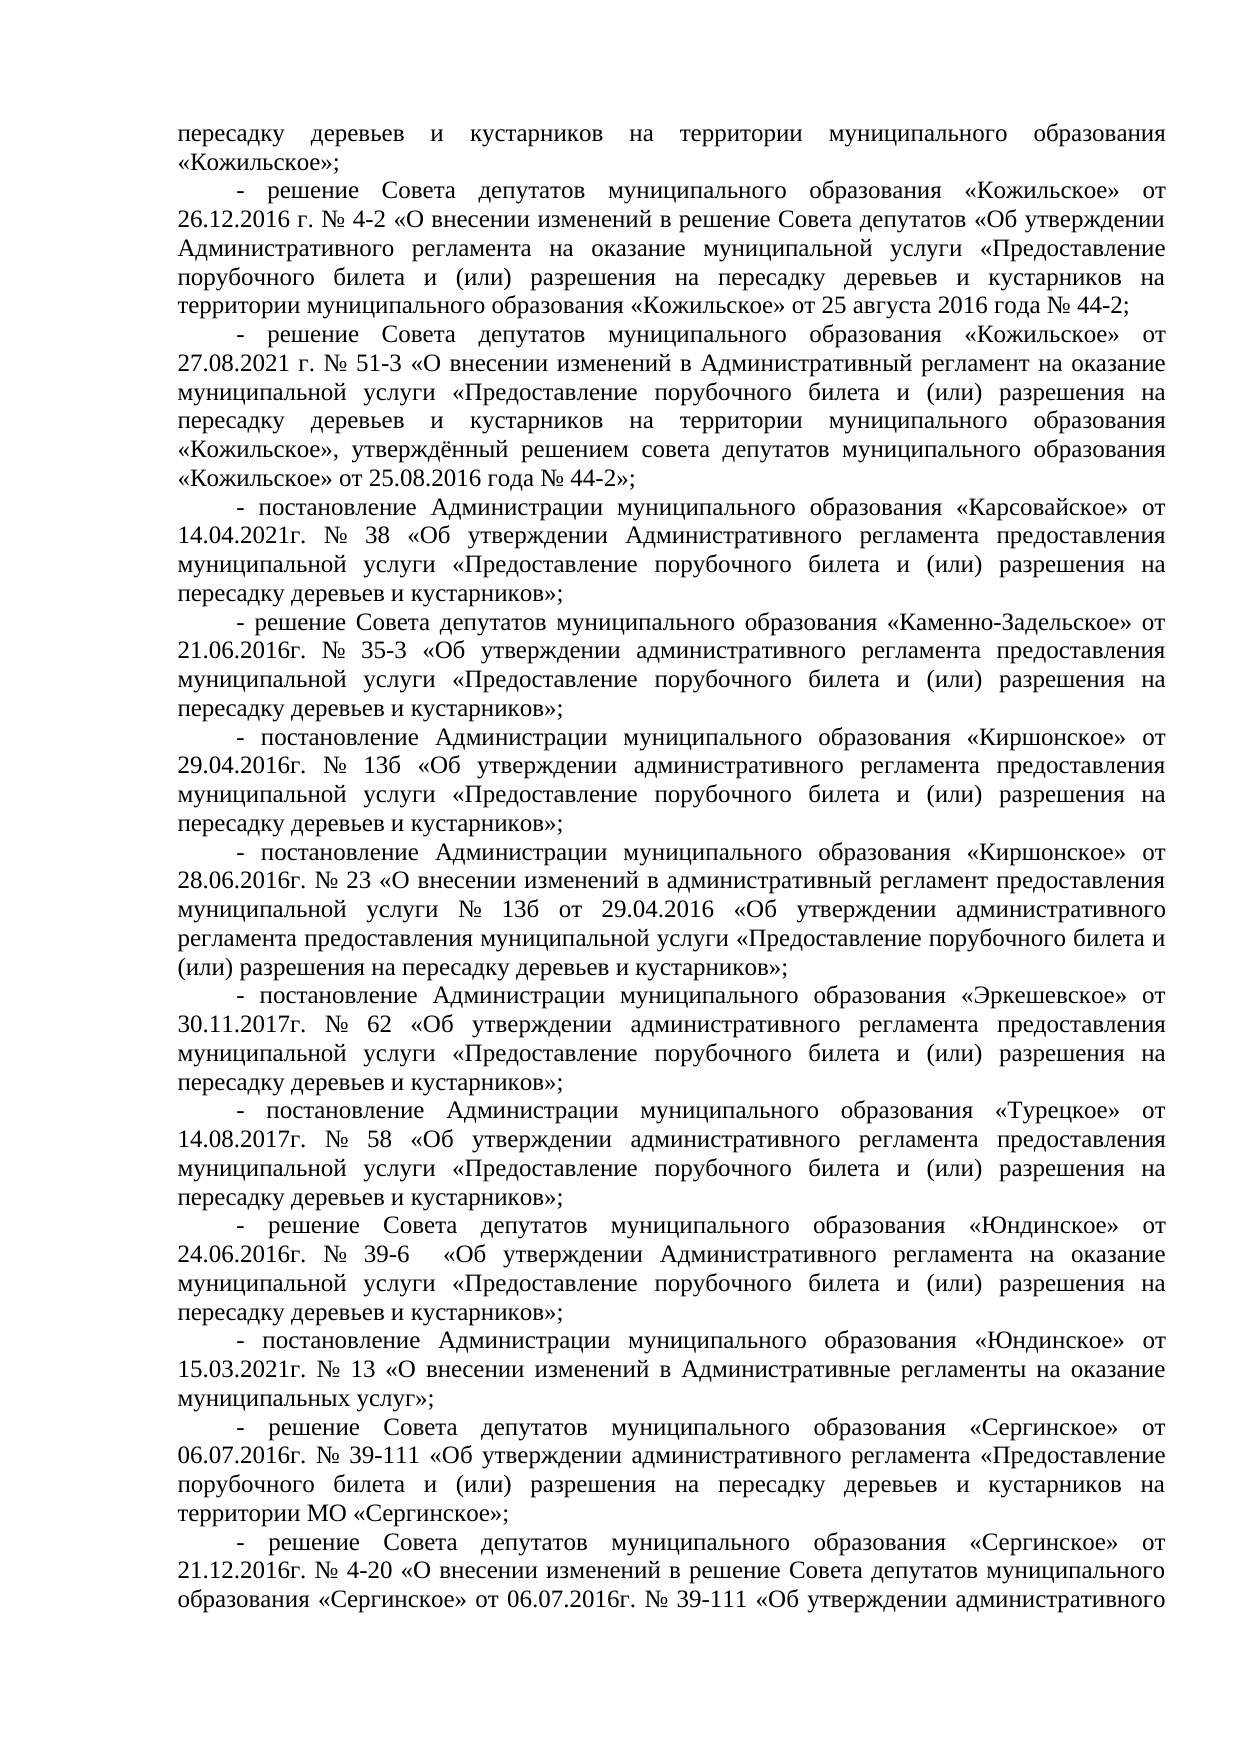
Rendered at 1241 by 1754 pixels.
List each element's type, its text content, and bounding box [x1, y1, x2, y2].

text - решение Совета депутатов муниципального образования «Каменно-Задельское» от 21.06.2016г. № 35-3 «Об утверждении административного регламента предоставления муниципальной услуги «Предоставление порубочного билета и (или) разрешения на пересадку деревьев и кустарников»; [177, 607, 1166, 722]
text - постановление Администрации муниципального образования «Киршонское» от 29.04.2016г. № 13б «Об утверждении административного регламента предоставления муниципальной услуги «Предоставление порубочного билета и (или) разрешения на пересадку деревьев и кустарников»; [177, 722, 1166, 837]
text - постановление Администрации муниципального образования «Эркешевское» от 30.11.2017г. № 62 «Об утверждении административного регламента предоставления муниципальной услуги «Предоставление порубочного билета и (или) разрешения на пересадку деревьев и кустарников»; [177, 981, 1166, 1096]
text - решение Совета депутатов муниципального образования «Юндинское» от 24.06.2016г. № 39-6 «Об утверждении Административного регламента на оказание муниципальной услуги «Предоставление порубочного билета и (или) разрешения на пересадку деревьев и кустарников»; [177, 1211, 1166, 1326]
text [177, 118, 1166, 176]
text - постановление Администрации муниципального образования «Турецкое» от 14.08.2017г. № 58 «Об утверждении административного регламента предоставления муниципальной услуги «Предоставление порубочного билета и (или) разрешения на пересадку деревьев и кустарников»; [177, 1096, 1166, 1211]
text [177, 1527, 1166, 1613]
text - постановление Администрации муниципального образования «Карсовайское» от 14.04.2021г. № 38 «Об утверждении Административного регламента предоставления муниципальной услуги «Предоставление порубочного билета и (или) разрешения на пересадку деревьев и кустарников»; [177, 492, 1166, 607]
text - решение Совета депутатов муниципального образования «Кожильское» от 26.12.2016 г. № 4-2 «О внесении изменений в решение Совета депутатов «Об утверждении Административного регламента на оказание муниципальной услуги «Предоставление порубочного билета и (или) разрешения на пересадку деревьев и кустарников на территории муниципального образования «Кожильское» от 25 августа 2016 года № 44-2; [177, 176, 1166, 319]
text - решение Совета депутатов муниципального образования «Кожильское» от 27.08.2021 г. № 51-3 «О внесении изменений в Административный регламент на оказание муниципальной услуги «Предоставление порубочного билета и (или) разрешения на пересадку деревьев и кустарников на территории муниципального образования «Кожильское», утверждённый решением совета депутатов муниципального образования «Кожильское» от 25.08.2016 года № 44-2»; [177, 319, 1166, 492]
text - решение Совета депутатов муниципального образования «Сергинское» от 06.07.2016г. № 39-111 «Об утверждении административного регламента «Предоставление порубочного билета и (или) разрешения на пересадку деревьев и кустарников на территории МО «Сергинское»; [177, 1412, 1166, 1527]
text - постановление Администрации муниципального образования «Киршонское» от 28.06.2016г. № 23 «О внесении изменений в административный регламент предоставления муниципальной услуги № 13б от 29.04.2016 «Об утверждении административного регламента предоставления муниципальной услуги «Предоставление порубочного билета и (или) разрешения на пересадку деревьев и кустарников»; [177, 837, 1166, 981]
text - постановление Администрации муниципального образования «Юндинское» от 15.03.2021г. № 13 «О внесении изменений в Административные регламенты на оказание муниципальных услуг»; [177, 1326, 1166, 1412]
